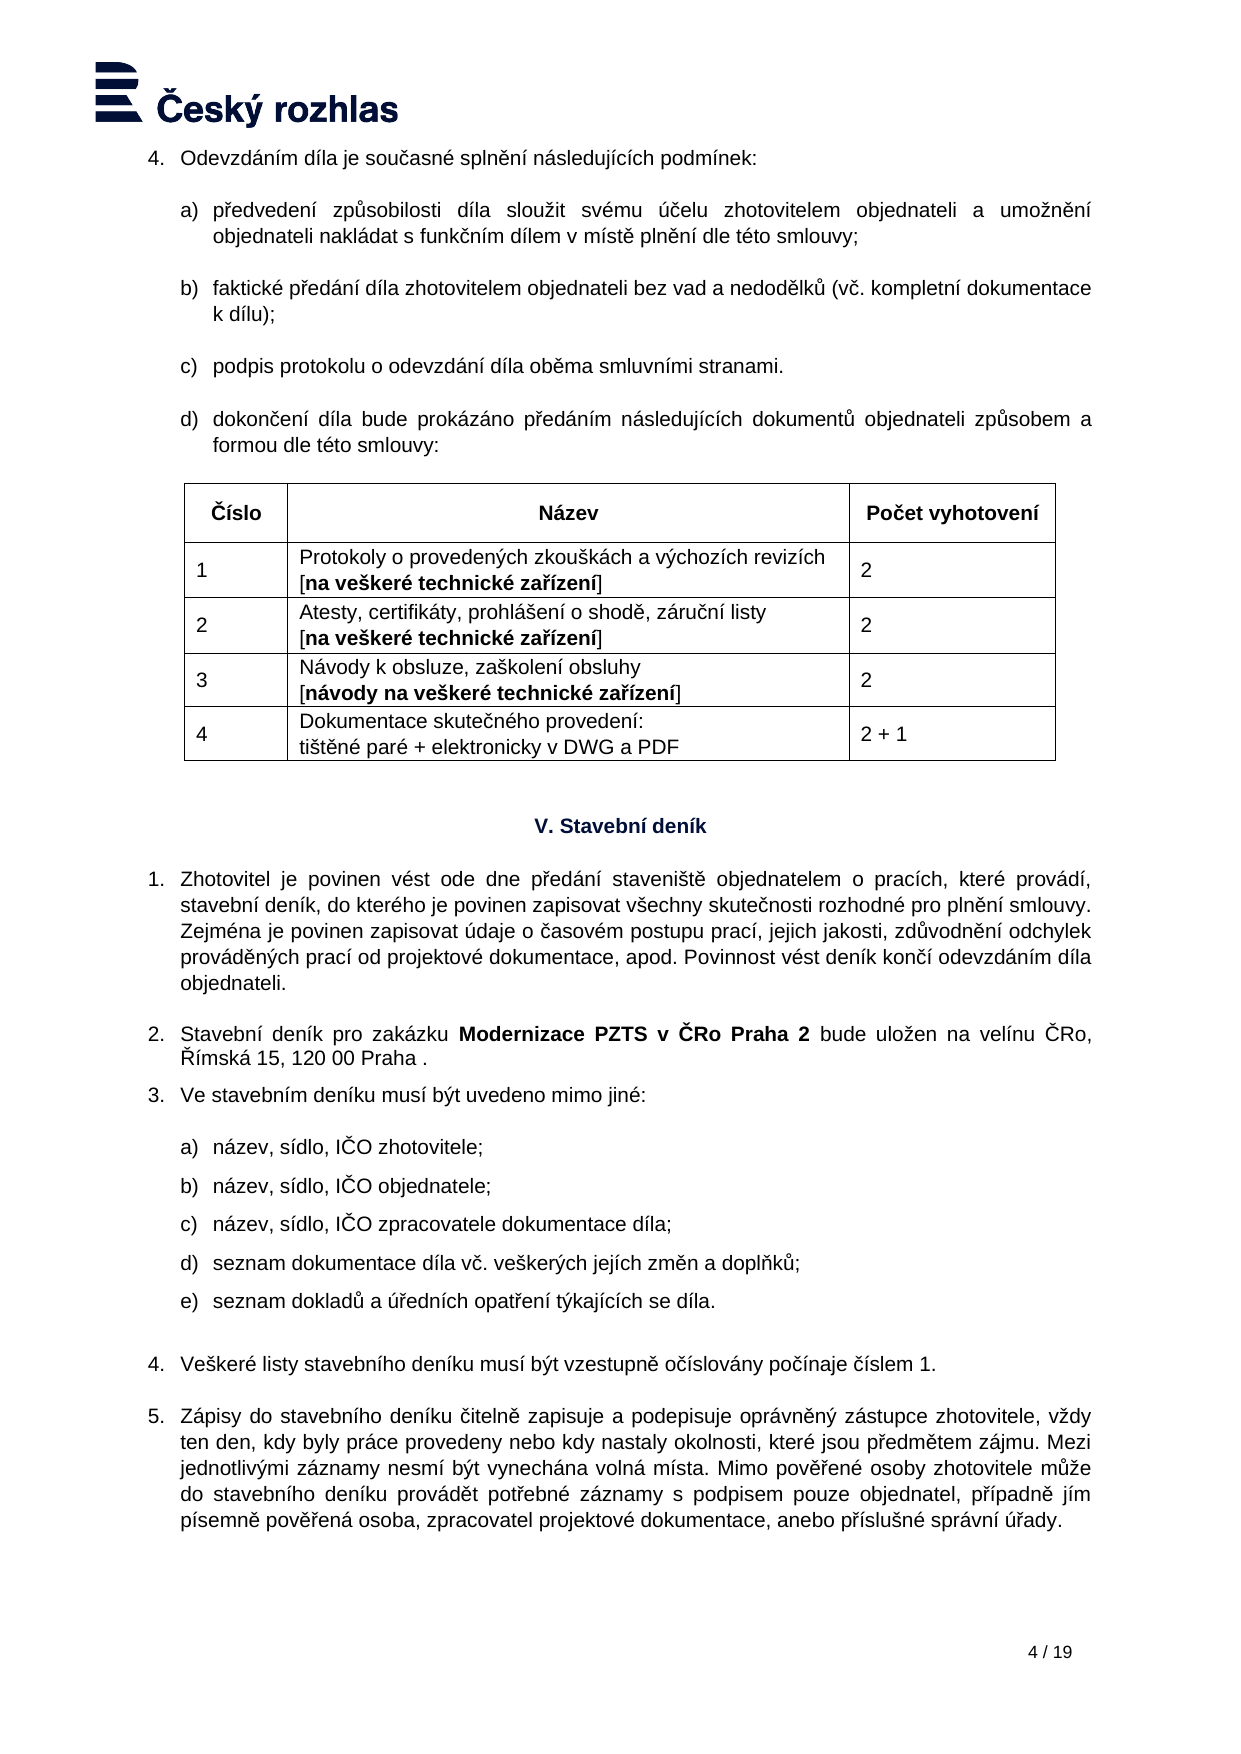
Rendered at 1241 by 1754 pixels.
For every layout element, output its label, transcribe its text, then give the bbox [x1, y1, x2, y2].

list název, sídlo, IČO objednatele; [180, 1172, 1093, 1198]
table_cell 4 [185, 707, 287, 760]
table_cell Protokoly o provedených zkouškách a výchozích revizích [na veškeré technické zařízení] [288, 543, 849, 597]
list faktické předání díla zhotovitelem objednateli bez vad a nedodělků (vč. kompletní dokumentace k dílu); [180, 275, 1093, 327]
list seznam dokladů a úředních opatření týkajících se díla. [180, 1288, 1093, 1314]
table_cell 2 [850, 543, 1055, 597]
list Zápisy do stavebního deníku čitelně zapisuje a podepisuje oprávněný zástupce zhotovitele, vždy ten den, kdy byly práce provedeny nebo kdy nastaly okolnosti, které jsou předmětem zájmu. Mezi jednotlivými záznamy nesmí být vynechána volná místa. Mimo pověřené osoby zhotovitele může do stavebního deníku provádět potřebné záznamy s podpisem pouze objednatel, případně jím písemně pověřená osoba, zpracovatel projektové dokumentace, anebo příslušné správní úřady. [148, 1403, 1093, 1533]
table_cell Návody k obsluze, zaškolení obsluhy [návody na veškeré technické zařízení] [288, 654, 849, 706]
list předvedení způsobilosti díla sloužit svému účelu zhotovitelem objednateli a umožnění objednateli nakládat s funkčním dílem v místě plnění dle této smlouvy; [180, 197, 1093, 249]
table_cell Atesty, certifikáty, prohlášení o shodě, záruční listy [na veškeré technické zařízení] [288, 598, 849, 652]
table_header Název [288, 484, 849, 542]
list název, sídlo, IČO zpracovatele dokumentace díla; [180, 1211, 1093, 1237]
table_cell 2 [850, 654, 1055, 706]
table_cell 2 [185, 598, 287, 652]
table_cell 2 [850, 598, 1055, 652]
subtitle Stavební deník [148, 813, 1093, 839]
list seznam dokumentace díla vč. veškerých jejích změn a doplňků; [180, 1249, 1093, 1276]
list Stavební deník pro zakázku Modernizace PZTS v ČRo Praha 2 bude uložen na velínu ČRo, Římská 15, 120 00 Praha . [148, 1021, 1093, 1069]
picture [95, 62, 398, 128]
list dokončení díla bude prokázáno předáním následujících dokumentů objednateli způsobem a formou dle této smlouvy: [180, 405, 1093, 457]
table_cell Dokumentace skutečného provedení: tištěné paré + elektronicky v DWG a PDF [288, 707, 849, 760]
table_header Číslo [185, 484, 287, 542]
table_cell 2 + 1 [850, 707, 1055, 760]
table_cell 3 [185, 654, 287, 706]
list název, sídlo, IČO zhotovitele; [180, 1134, 1093, 1160]
table_header Počet vyhotovení [850, 484, 1055, 542]
list Ve stavebním deníku musí být uvedeno mimo jiné: [148, 1082, 1093, 1108]
list Zhotovitel je povinen vést ode dne předání staveniště objednatelem o pracích, které provádí, stavební deník, do kterého je povinen zapisovat všechny skutečnosti rozhodné pro plnění smlouvy. Zejména je povinen zapisovat údaje o časovém postupu prací, jejich jakosti, zdůvodnění odchylek prováděných prací od projektové dokumentace, apod. Povinnost vést deník končí odevzdáním díla objednateli. [148, 865, 1093, 995]
list podpis protokolu o odevzdání díla oběma smluvními stranami. [180, 353, 1093, 379]
table_cell 1 [185, 543, 287, 597]
list Odevzdáním díla je současné splnění následujících podmínek: [148, 145, 1093, 171]
list Veškeré listy stavebního deníku musí být vzestupně očíslovány počínaje číslem 1. [148, 1351, 1093, 1377]
